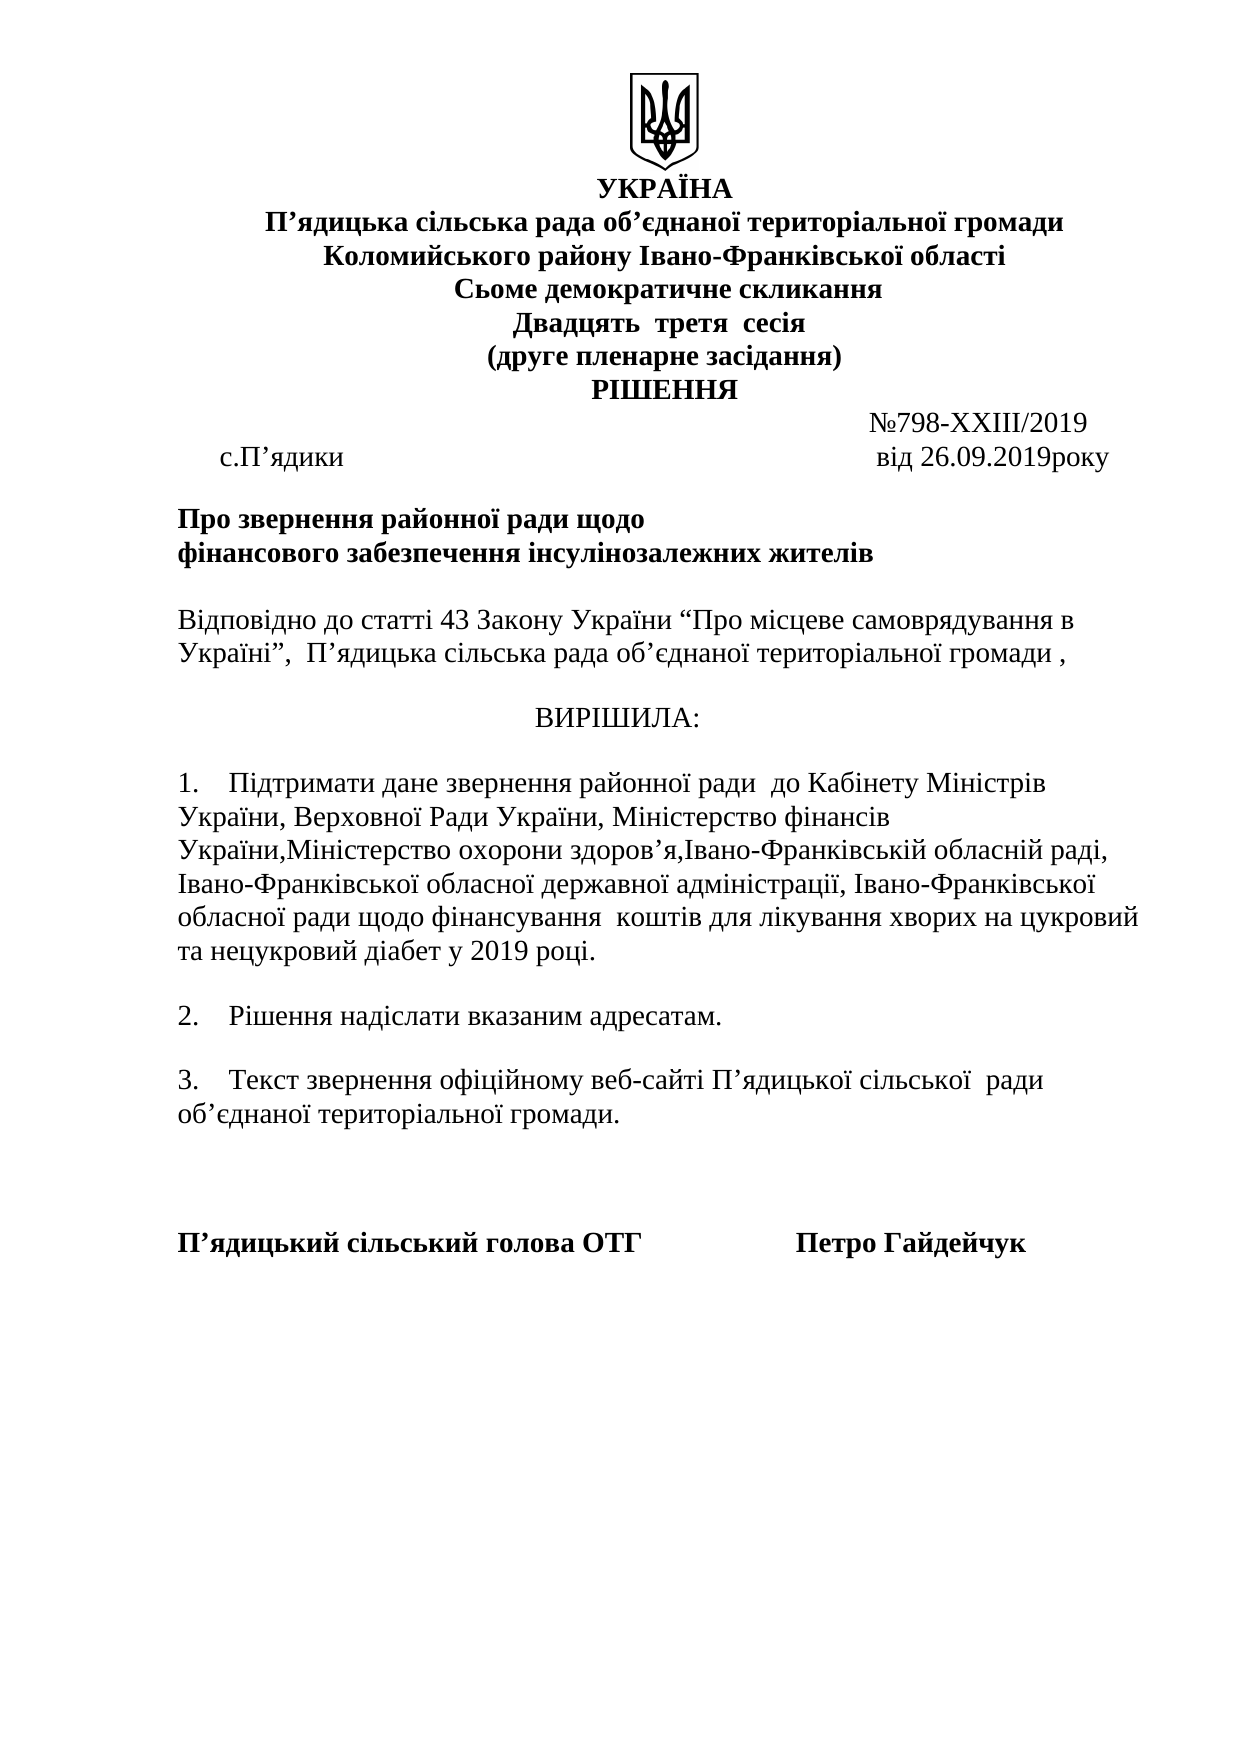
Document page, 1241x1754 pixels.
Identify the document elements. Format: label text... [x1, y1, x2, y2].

text ВИРІШИЛА: [177, 700, 1152, 734]
text 3. Текст звернення офіційному веб-сайті П’ядицької сільської ради об’єднаної територіальної громади. [177, 1062, 1152, 1129]
text УКРАЇНА П’ядицька сільська рада об’єднаної територіальної громади Коломийського району Івано-Франківської області [177, 74, 1152, 271]
text 2. Рішення надіслати вказаним адресатам. [177, 998, 1152, 1031]
text Сьоме демократичне скликання [177, 271, 1152, 305]
text 1. Підтримати дане звернення районної ради до Кабінету Міністрів України, Верховної Ради України, Міністерство фінансів України,Міністерство охорони здоров’я,Івано-Франківській обласній раді, Івано-Франківської обласної державної адміністрації, Івано-Франківської обласної ради щодо фінансування коштів для лікування хворих на цукровий та нецукровий діабет у 2019 році. [177, 765, 1152, 966]
text №798-XXIII/2019 [177, 406, 1152, 439]
text Про звернення районної ради щодо [177, 501, 1152, 535]
text П’ядицький сільський голова ОТГ Петро Гайдейчук [177, 1226, 1152, 1259]
text Відповідно до статті 43 Закону України “Про місцеве самоврядування в Україні”, П’ядицька сільська рада об’єднаної територіальної громади , [177, 602, 1152, 669]
text РІШЕННЯ [177, 372, 1152, 406]
text фінансового забезпечення інсулінозалежних жителів [177, 535, 1152, 568]
text Двадцять третя сесія [177, 305, 1152, 338]
picture [630, 73, 699, 171]
text (друге пленарне засідання) [177, 338, 1152, 372]
text с.П’ядики від 26.09.2019року [177, 439, 1152, 473]
